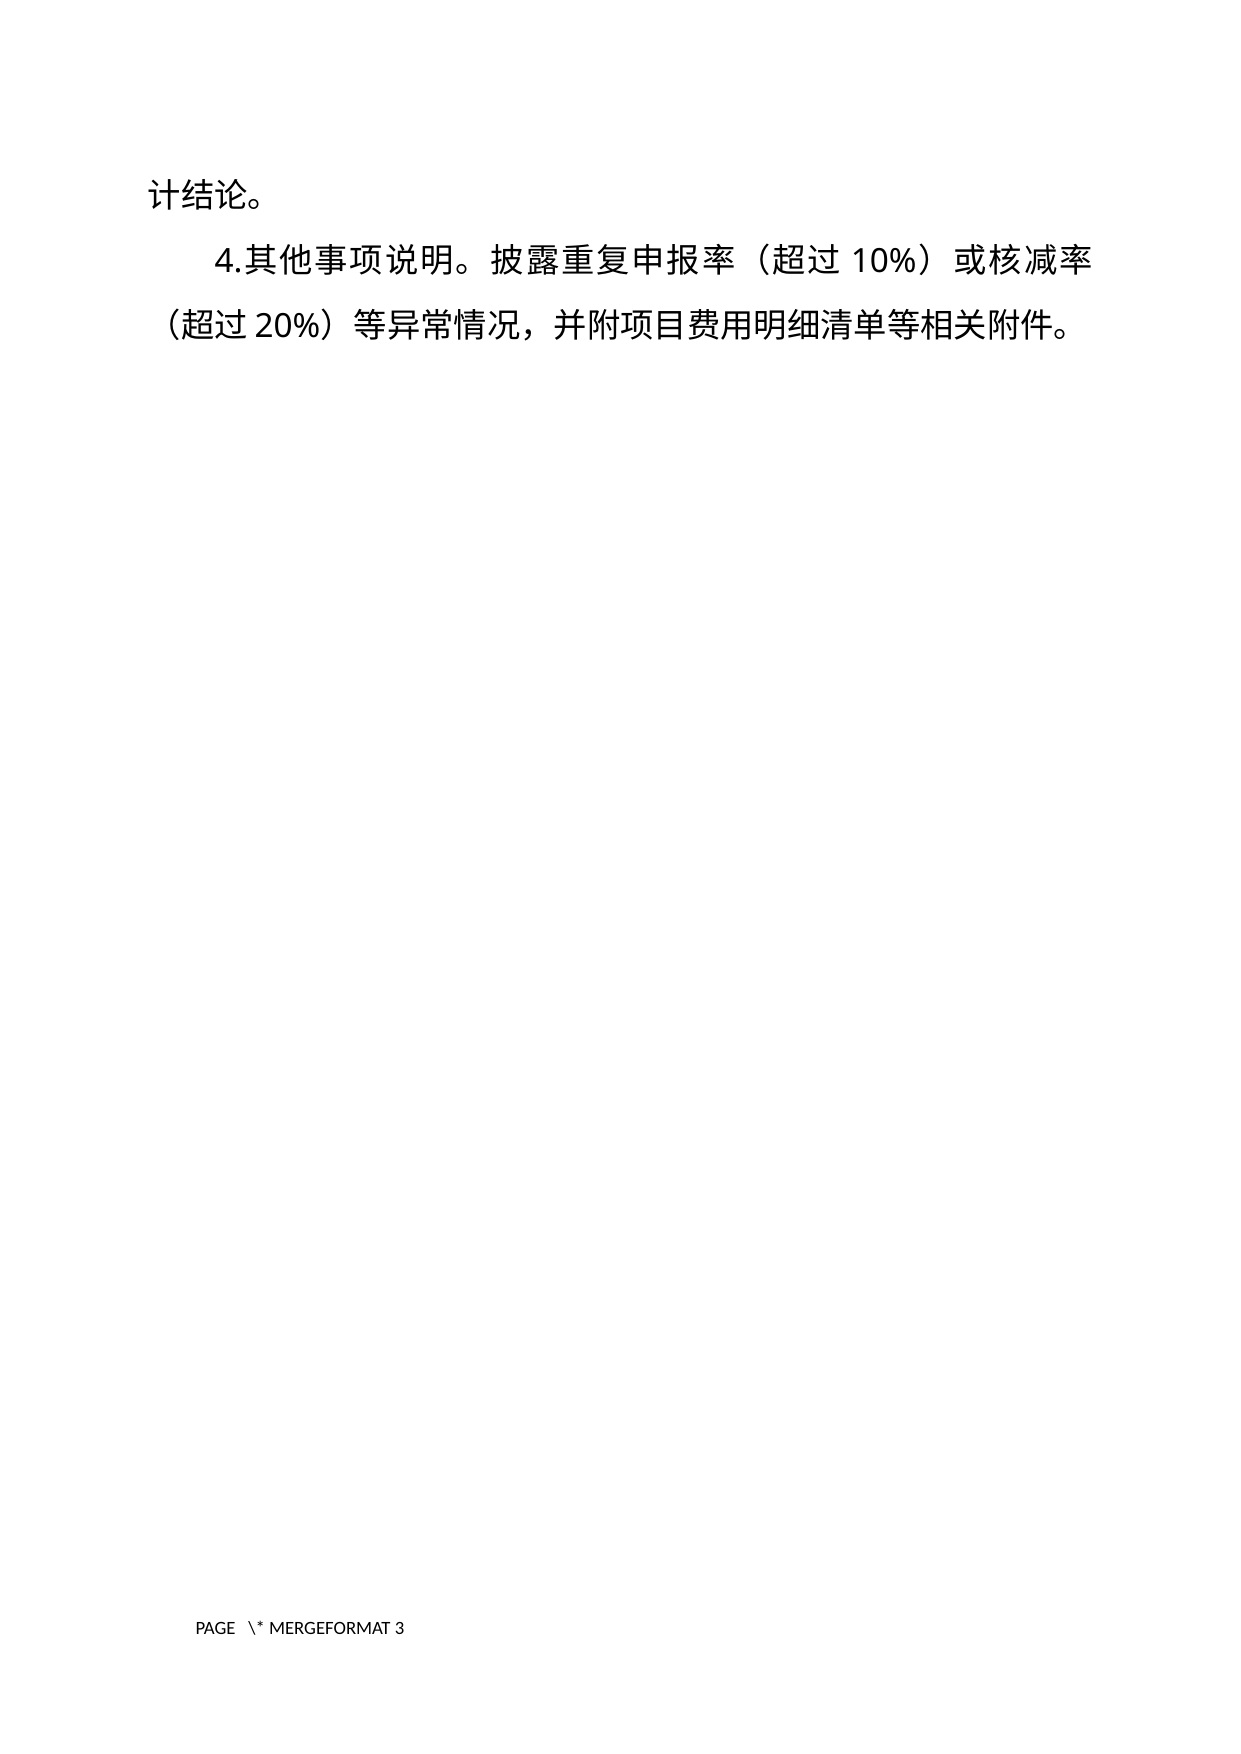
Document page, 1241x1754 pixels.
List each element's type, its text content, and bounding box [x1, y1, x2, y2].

text 4.其他事项说明。披露重复申报率（超过10%）或核减率（超过20%）等异常情况，并附项目费用明细清单等相关附件。 [148, 226, 1093, 356]
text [148, 161, 1093, 226]
